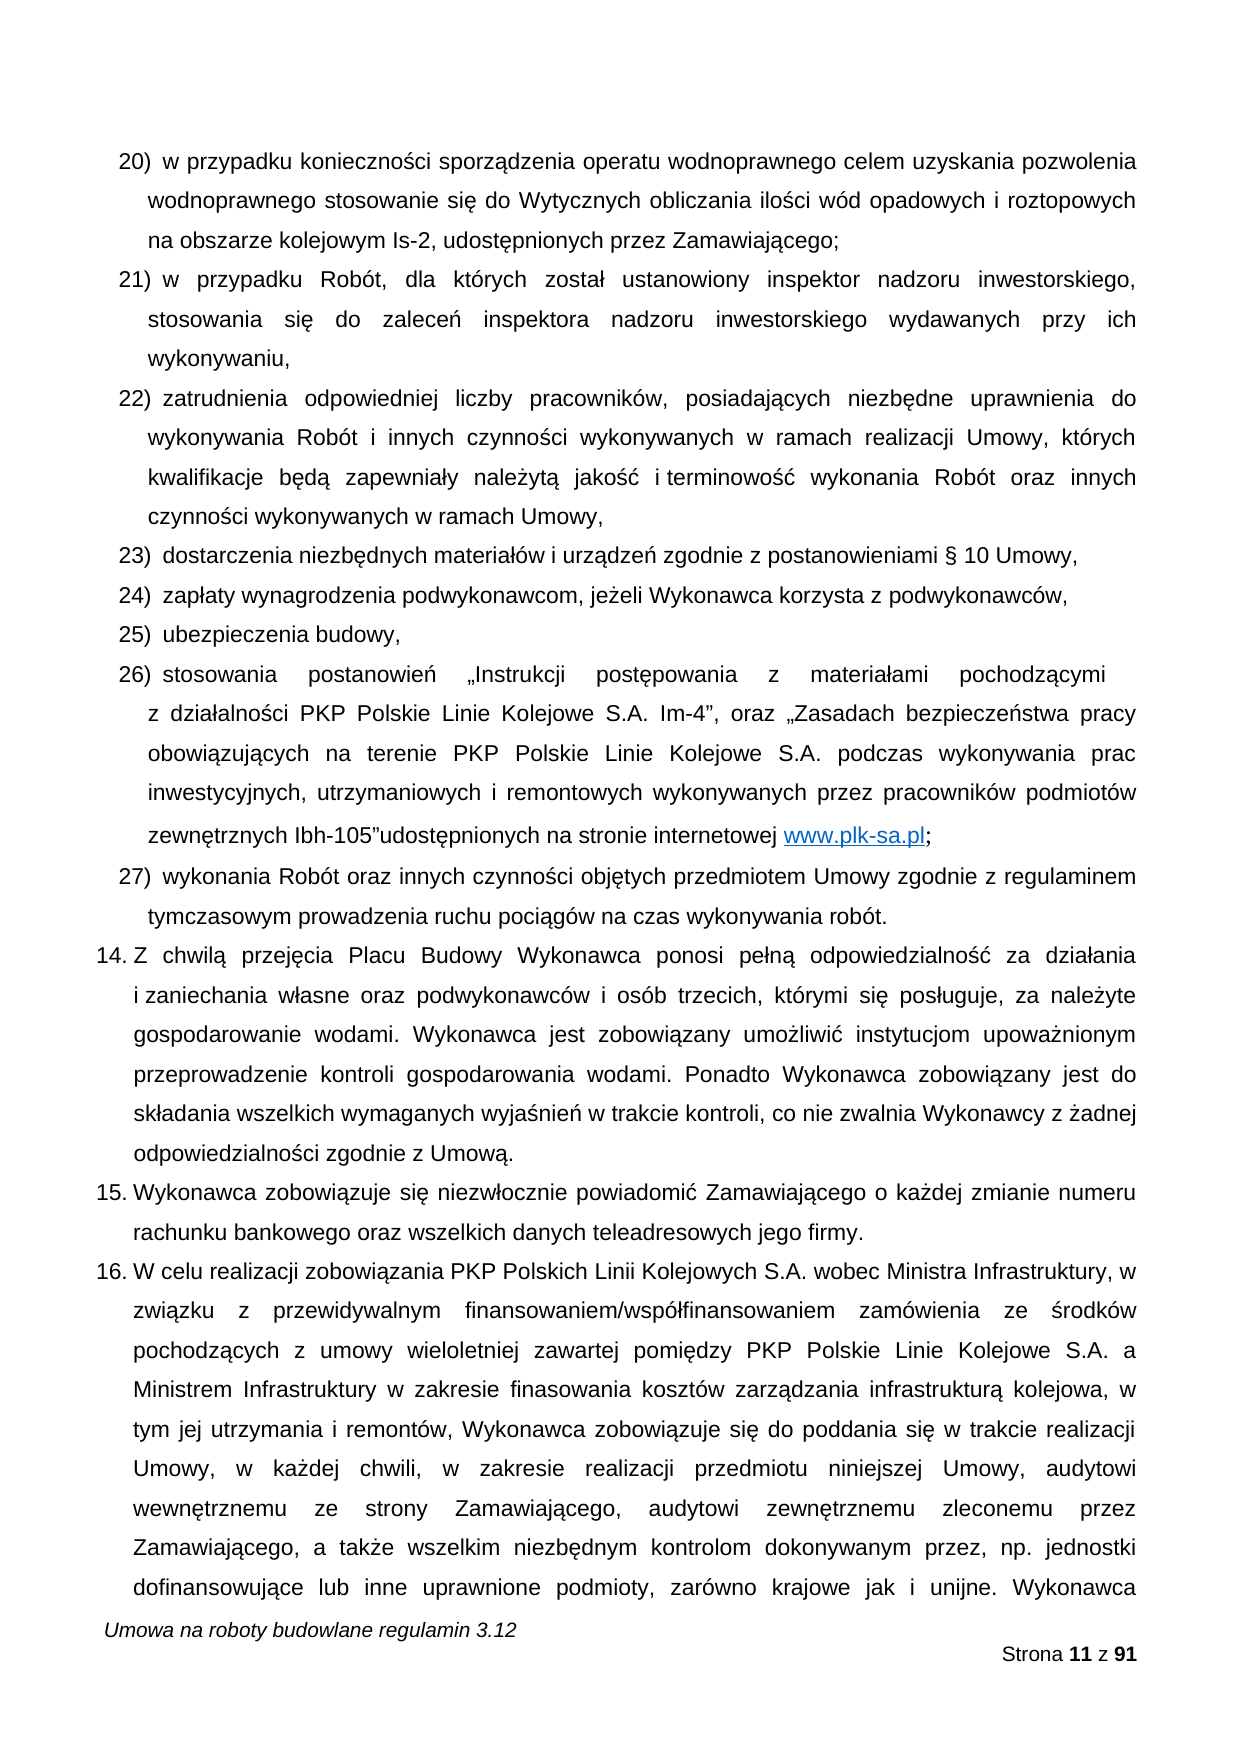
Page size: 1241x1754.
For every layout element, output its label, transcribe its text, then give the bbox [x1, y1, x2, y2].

list stosowania postanowień „Instrukcji postępowania z materiałami pochodzącymi z działalności PKP Polskie Linie Kolejowe S.A. Im-4”, oraz „Zasadach bezpieczeństwa pracy obowiązujących na terenie PKP Polskie Linie Kolejowe S.A. podczas wykonywania prac inwestycyjnych, utrzymaniowych i remontowych wykonywanych przez pracowników podmiotów zewnętrznych Ibh-105”udostępnionych na stronie internetowej www.plk-sa.pl; [118, 661, 1137, 849]
list Wykonawca zobowiązuje się niezwłocznie powiadomić Zamawiającego o każdej zmianie numeru rachunku bankowego oraz wszelkich danych teleadresowych jego firmy. [96, 1179, 1137, 1245]
list ubezpieczenia budowy, [118, 621, 1137, 648]
list Z chwilą przejęcia Placu Budowy Wykonawca ponosi pełną odpowiedzialność za działania i zaniechania własne oraz podwykonawców i osób trzecich, którymi się posługuje, za należyte gospodarowanie wodami. Wykonawca jest zobowiązany umożliwić instytucjom upoważnionym przeprowadzenie kontroli gospodarowania wodami. Ponadto Wykonawca zobowiązany jest do składania wszelkich wymaganych wyjaśnień w trakcie kontroli, co nie zwalnia Wykonawcy z żadnej odpowiedzialności zgodnie z Umową. [96, 942, 1137, 1166]
list zatrudnienia odpowiedniej liczby pracowników, posiadających niezbędne uprawnienia do wykonywania Robót i innych czynności wykonywanych w ramach realizacji Umowy, których kwalifikacje będą zapewniały należytą jakość i terminowość wykonania Robót oraz innych czynności wykonywanych w ramach Umowy, [118, 384, 1137, 529]
list dostarczenia niezbędnych materiałów i urządzeń zgodnie z postanowieniami § 10 Umowy, [118, 542, 1137, 569]
list wykonania Robót oraz innych czynności objętych przedmiotem Umowy zgodnie z regulaminem tymczasowym prowadzenia ruchu pociągów na czas wykonywania robót. [118, 863, 1137, 929]
list w przypadku Robót, dla których został ustanowiony inspektor nadzoru inwestorskiego, stosowania się do zaleceń inspektora nadzoru inwestorskiego wydawanych przy ich wykonywaniu, [118, 266, 1137, 371]
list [96, 1258, 1137, 1600]
list zapłaty wynagrodzenia podwykonawcom, jeżeli Wykonawca korzysta z podwykonawców, [118, 582, 1137, 608]
list w przypadku konieczności sporządzenia operatu wodnoprawnego celem uzyskania pozwolenia wodnoprawnego stosowanie się do Wytycznych obliczania ilości wód opadowych i roztopowych na obszarze kolejowym Is-2, udostępnionych przez Zamawiającego; [118, 148, 1137, 253]
